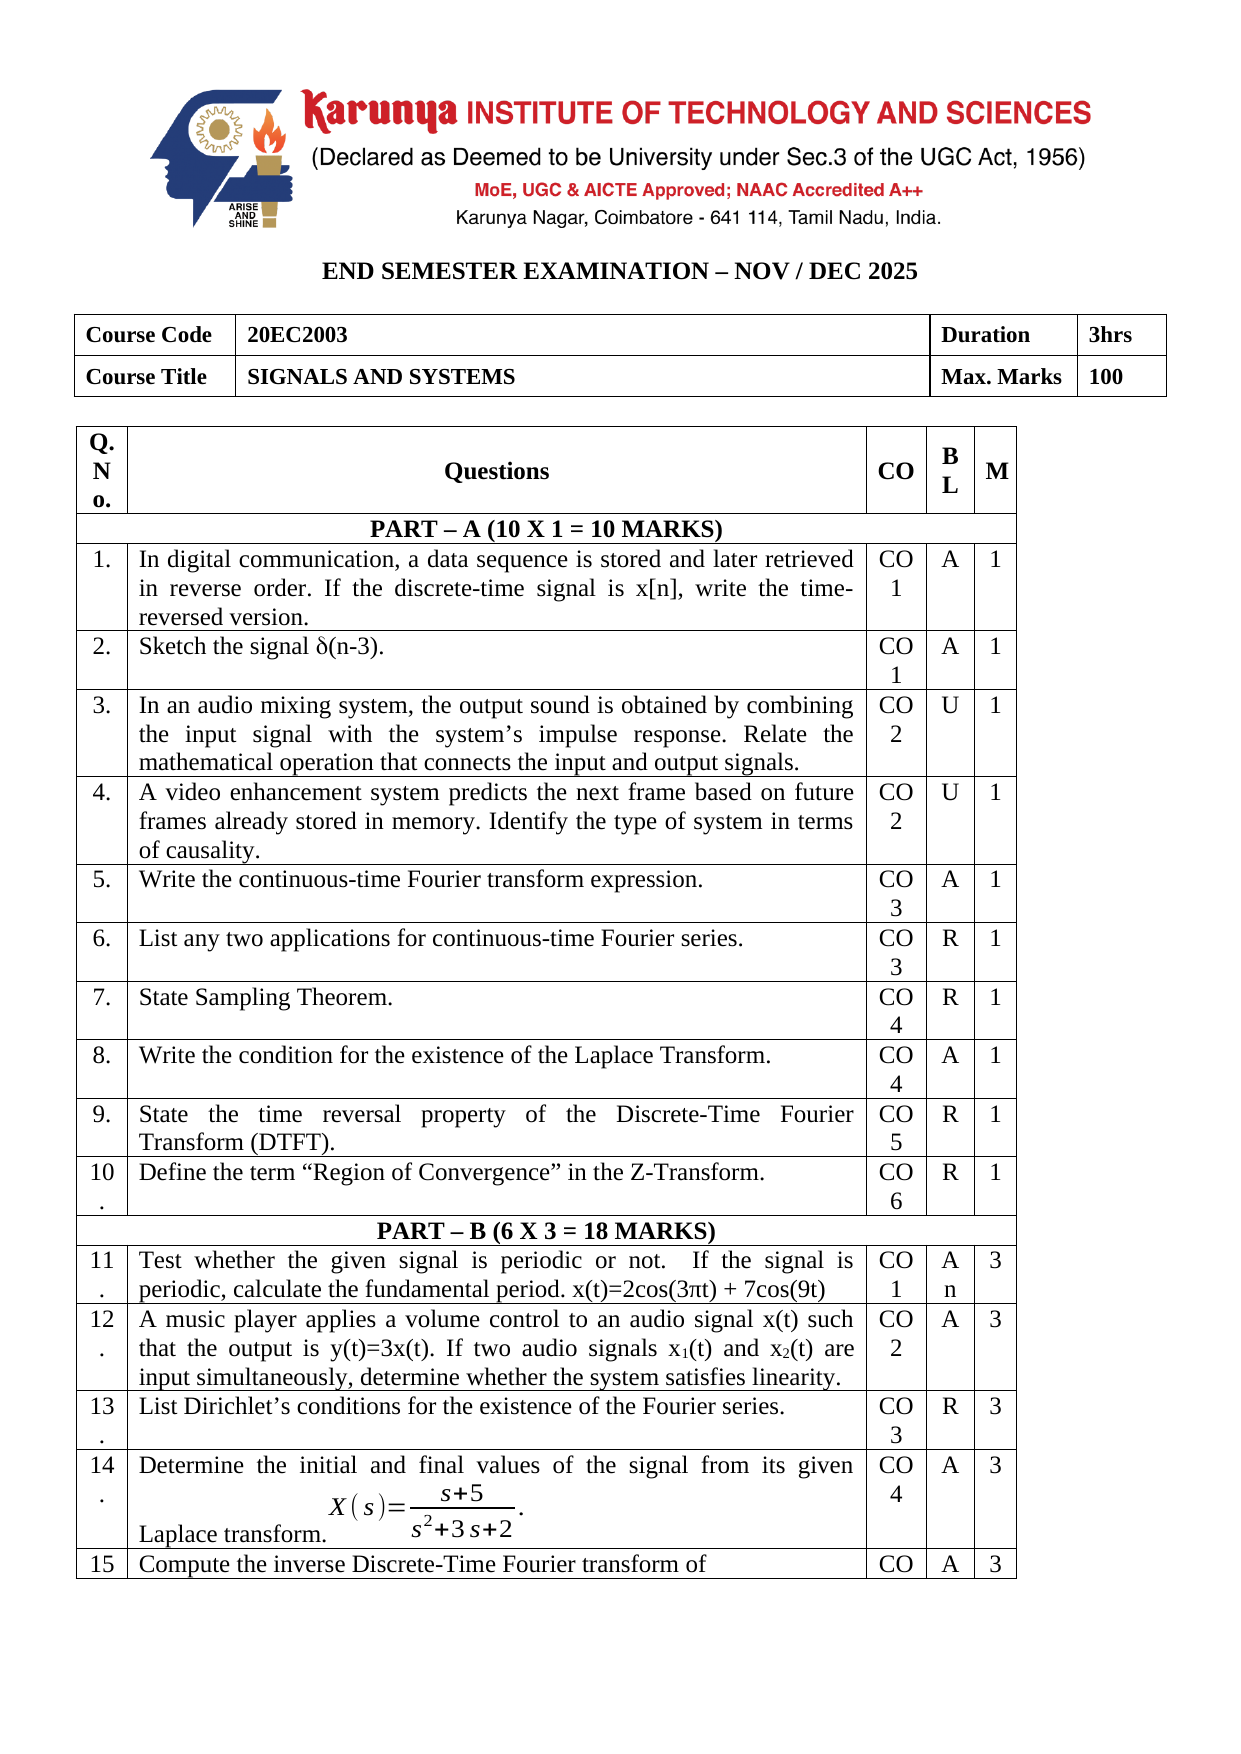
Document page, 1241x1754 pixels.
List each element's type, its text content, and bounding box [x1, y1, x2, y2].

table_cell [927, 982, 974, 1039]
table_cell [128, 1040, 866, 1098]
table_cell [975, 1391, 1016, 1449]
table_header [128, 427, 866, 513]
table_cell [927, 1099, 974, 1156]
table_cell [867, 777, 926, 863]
text END SEMESTER EXAMINATION – NOV / DEC 2025 [150, 256, 1090, 285]
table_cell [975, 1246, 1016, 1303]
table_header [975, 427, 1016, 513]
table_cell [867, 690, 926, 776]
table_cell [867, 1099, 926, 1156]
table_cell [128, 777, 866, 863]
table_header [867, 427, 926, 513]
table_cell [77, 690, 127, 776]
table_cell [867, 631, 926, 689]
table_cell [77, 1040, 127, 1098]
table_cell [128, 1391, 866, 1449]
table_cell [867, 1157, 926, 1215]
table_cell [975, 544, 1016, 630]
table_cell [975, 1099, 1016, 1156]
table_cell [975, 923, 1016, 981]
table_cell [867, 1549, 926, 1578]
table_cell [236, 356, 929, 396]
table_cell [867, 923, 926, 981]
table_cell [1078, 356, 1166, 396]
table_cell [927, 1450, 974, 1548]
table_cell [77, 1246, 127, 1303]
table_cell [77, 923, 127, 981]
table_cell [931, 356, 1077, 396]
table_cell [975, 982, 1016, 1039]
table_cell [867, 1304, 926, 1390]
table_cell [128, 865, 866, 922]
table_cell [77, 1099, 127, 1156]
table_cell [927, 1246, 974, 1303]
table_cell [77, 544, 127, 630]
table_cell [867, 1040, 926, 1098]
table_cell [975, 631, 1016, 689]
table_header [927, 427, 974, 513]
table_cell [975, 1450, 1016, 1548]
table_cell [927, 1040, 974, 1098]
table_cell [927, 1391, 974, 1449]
picture [150, 89, 1091, 228]
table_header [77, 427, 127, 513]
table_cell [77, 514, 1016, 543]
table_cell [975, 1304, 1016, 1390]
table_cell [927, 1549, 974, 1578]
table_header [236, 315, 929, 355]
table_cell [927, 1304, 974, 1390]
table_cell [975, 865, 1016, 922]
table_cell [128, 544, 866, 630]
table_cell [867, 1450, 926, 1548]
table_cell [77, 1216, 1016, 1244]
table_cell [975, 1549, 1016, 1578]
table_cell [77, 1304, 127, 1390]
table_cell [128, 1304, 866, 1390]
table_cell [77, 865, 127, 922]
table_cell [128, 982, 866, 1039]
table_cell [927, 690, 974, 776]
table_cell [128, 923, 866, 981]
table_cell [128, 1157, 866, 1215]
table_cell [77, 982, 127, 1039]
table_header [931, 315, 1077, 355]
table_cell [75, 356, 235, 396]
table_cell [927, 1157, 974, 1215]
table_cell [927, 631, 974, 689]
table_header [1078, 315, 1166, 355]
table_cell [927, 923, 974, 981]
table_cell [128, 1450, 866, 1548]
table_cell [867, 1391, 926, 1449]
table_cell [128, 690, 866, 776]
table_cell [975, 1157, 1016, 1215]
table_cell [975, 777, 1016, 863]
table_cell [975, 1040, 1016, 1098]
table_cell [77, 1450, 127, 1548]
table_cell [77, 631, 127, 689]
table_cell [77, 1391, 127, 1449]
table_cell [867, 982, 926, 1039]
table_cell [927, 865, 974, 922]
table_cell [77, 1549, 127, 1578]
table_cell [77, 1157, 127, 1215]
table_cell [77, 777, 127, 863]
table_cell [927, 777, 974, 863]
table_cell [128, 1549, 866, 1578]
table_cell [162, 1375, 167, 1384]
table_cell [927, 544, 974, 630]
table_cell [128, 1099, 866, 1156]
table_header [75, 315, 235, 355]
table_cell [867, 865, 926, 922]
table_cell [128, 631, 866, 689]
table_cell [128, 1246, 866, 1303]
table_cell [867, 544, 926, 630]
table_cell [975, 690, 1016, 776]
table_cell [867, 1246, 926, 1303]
